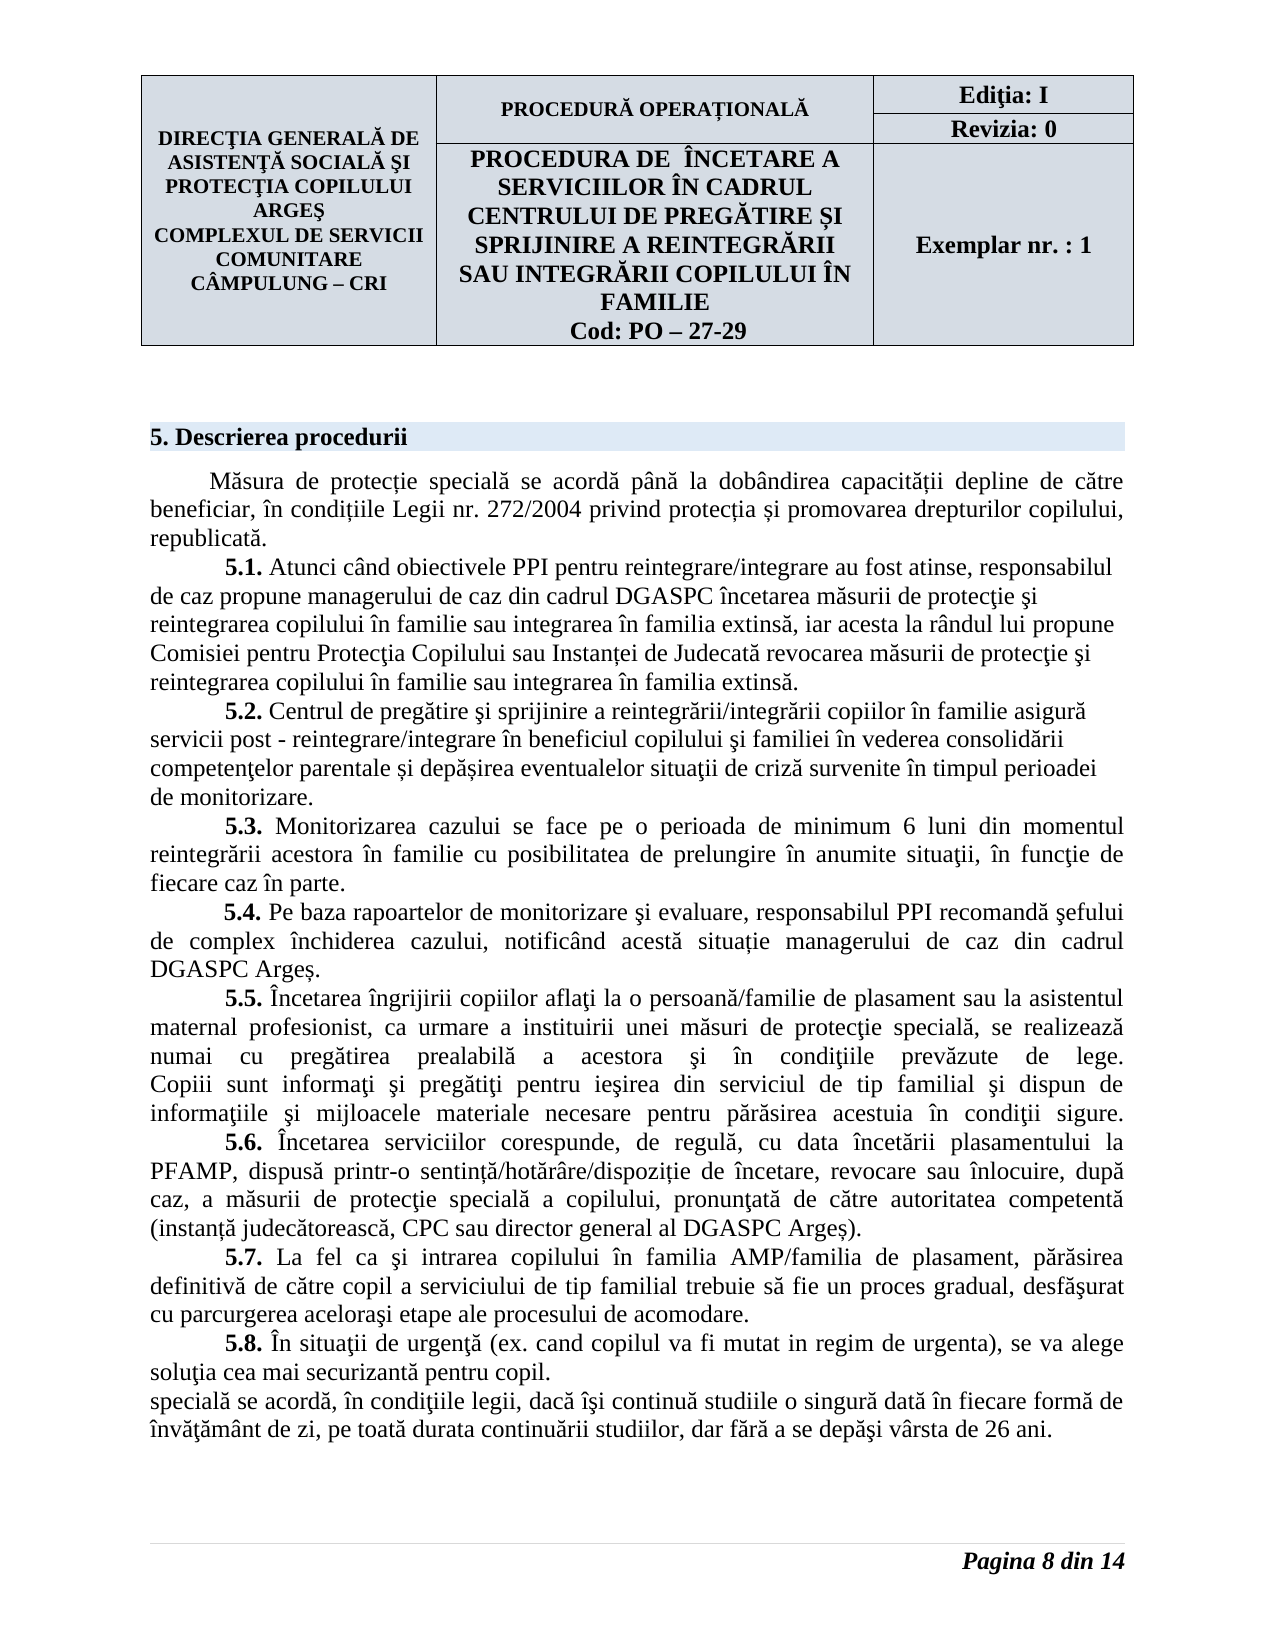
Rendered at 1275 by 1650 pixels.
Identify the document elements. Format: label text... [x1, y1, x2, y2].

text 5.1. Atunci când obiectivele PPI pentru reintegrare/integrare au fost atinse, responsabilul de caz propune managerului de caz din cadrul DGASPC încetarea măsurii de protecţie şi reintegrarea copilului în familie sau integrarea în familia extinsă, iar acesta la rândul lui propune Comisiei pentru Protecţia Copilului sau Instanței de Judecată revocarea măsurii de protecţie şi reintegrarea copilului în familie sau integrarea în familia extinsă. [150, 552, 1125, 696]
text 5.2. Centrul de pregătire şi sprijinire a reintegrării/integrării copiilor în familie asigură servicii post - reintegrare/integrare în beneficiul copilului şi familiei în vederea consolidării competenţelor parentale și depășirea eventualelor situaţii de criză survenite în timpul perioadei de monitorizare. [150, 696, 1125, 811]
text 5. Descrierea procedurii [150, 422, 1125, 451]
text 5.5. Încetarea îngrijirii copiilor aflaţi la o persoană/familie de plasament sau la asistentul maternal profesionist, ca urmare a instituirii unei măsuri de protecţie specială, se realizează numai cu pregătirea prealabilă a acestora şi în condiţiile prevăzute de lege. Copiii sunt informaţi şi pregătiţi pentru ieşirea din serviciul de tip familial şi dispun de informaţiile şi mijloacele materiale necesare pentru părăsirea acestuia în condiţii sigure. 5.6. Încetarea serviciilor corespunde, de regulă, cu data încetării plasamentului la PFAMP, dispusă printr-o sentință/hotărâre/dispoziție de încetare, revocare sau înlocuire, după caz, a măsurii de protecţie specială a copilului, pronunţată de către autoritatea competentă (instanță judecătorească, CPC sau director general al DGASPC Argeș). [150, 983, 1125, 1242]
text 5.8. În situaţii de urgenţă (ex. cand copilul va fi mutat in regim de urgenta), se va alege soluţia cea mai securizantă pentru copil. [150, 1328, 1125, 1386]
text 5.4. Pe baza rapoartelor de monitorizare şi evaluare, responsabilul PPI recomandă şefului de complex închiderea cazului, notificând acestă situație managerului de caz din cadrul DGASPC Argeș. [150, 897, 1125, 983]
text 5.3. Monitorizarea cazului se face pe o perioada de minimum 6 luni din momentul reintegrării acestora în familie cu posibilitatea de prelungire în anumite situaţii, în funcţie de fiecare caz în parte. [150, 811, 1125, 897]
text specială se acordă, în condiţiile legii, dacă îşi continuă studiile o singură dată în fiecare formă de învăţământ de zi, pe toată durata continuării studiilor, dar fără a se depăşi vârsta de 26 ani. [150, 1386, 1125, 1443]
text Măsura de protecție specială se acordă până la dobândirea capacității depline de către beneficiar, în condițiile Legii nr. 272/2004 privind protecția și promovarea drepturilor copilului, republicată. [150, 466, 1125, 552]
text 5.7. La fel ca şi intrarea copilului în familia AMP/familia de plasament, părăsirea definitivă de către copil a serviciului de tip familial trebuie să fie un proces gradual, desfăşurat cu parcurgerea aceloraşi etape ale procesului de acomodare. [150, 1242, 1125, 1328]
